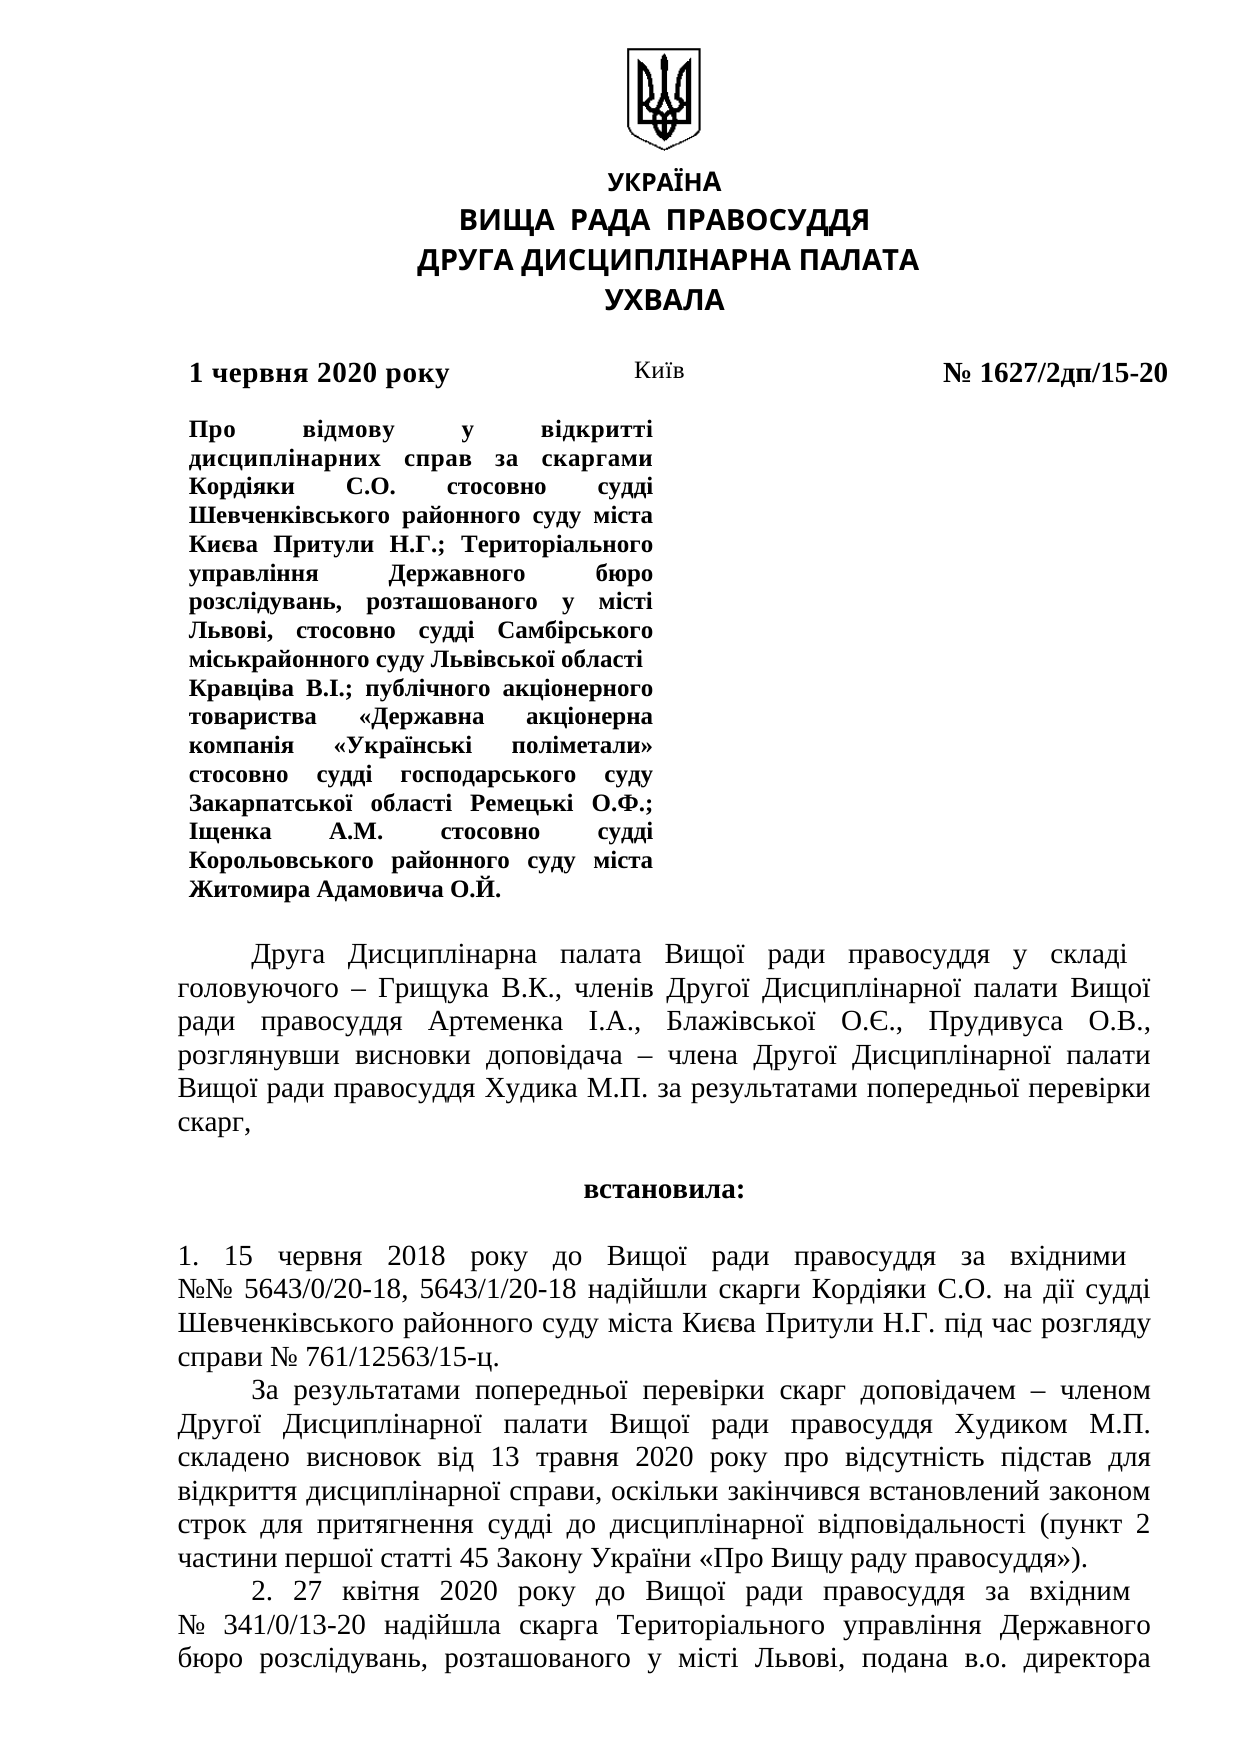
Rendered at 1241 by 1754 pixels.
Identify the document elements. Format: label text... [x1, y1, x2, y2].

text встановила: [177, 1171, 1152, 1204]
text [177, 1573, 1152, 1674]
text Друга Дисциплінарна палата Вищої ради правосуддя у складі головуючого – Грищука В.К., членів Другої Дисциплінарної палати Вищої ради правосуддя Артеменка І.А., Блажівської О.Є., Прудивуса О.В., розглянувши висновки доповідача – члена Другої Дисциплінарної палати Вищої ради правосуддя Худика М.П. за результатами попередньої перевірки скарг, [177, 936, 1152, 1137]
table_header 1 червня 2020 року [177, 355, 609, 414]
text 1. 15 червня 2018 року до Вищої ради правосуддя за вхідними №№ 5643/0/20-18, 5643/1/20-18 надійшли скарги Кордіяки С.О. на дії судді Шевченківського районного суду міста Києва Притули Н.Г. під час розгляду справи № 761/12563/15-ц. [177, 1238, 1152, 1372]
text ВИЩА РАДА ПРАВОСУДДЯ [177, 199, 1152, 239]
list УХВАЛА [177, 279, 1152, 318]
text За результатами попередньої перевірки скарг доповідачем – членом Другої Дисциплінарної палати Вищої ради правосуддя Худиком М.П. складено висновок від 13 травня 2020 року про відсутність підстав для відкриття дисциплінарної справи, оскільки закінчився встановлений законом строк для притягнення судді до дисциплінарної відповідальності (пункт 2 частини першої статті 45 Закону України «Про Вищу раду правосуддя»). [177, 1372, 1152, 1573]
table_header Київ [609, 355, 778, 414]
table_cell Про відмову у відкритті дисциплінарних справ за скаргами Кордіяки С.О. стосовно судді Шевченківського районного суду міста Києва Притули Н.Г.; Територіального управління Державного бюро розслідувань, розташованого у місті Львові, стосовно судді Самбірського міськрайонного суду Львівської області Кравціва В.І.; публічного акціонерного товариства «Державна акціонерна компанія «Українські поліметали» стосовно судді господарського суду Закарпатської області Ремецькі О.Ф.; Іщенка А.М. стосовно судді Корольовського районного суду міста Житомира Адамовича О.Й. [177, 414, 664, 903]
picture [624, 45, 708, 152]
table_header № 1627/2дп/15-20 [779, 355, 1222, 414]
text ДРУГА ДИСЦИПЛІНАРНА ПАЛАТА [177, 239, 1152, 279]
text УКРАЇНА [177, 162, 1152, 199]
